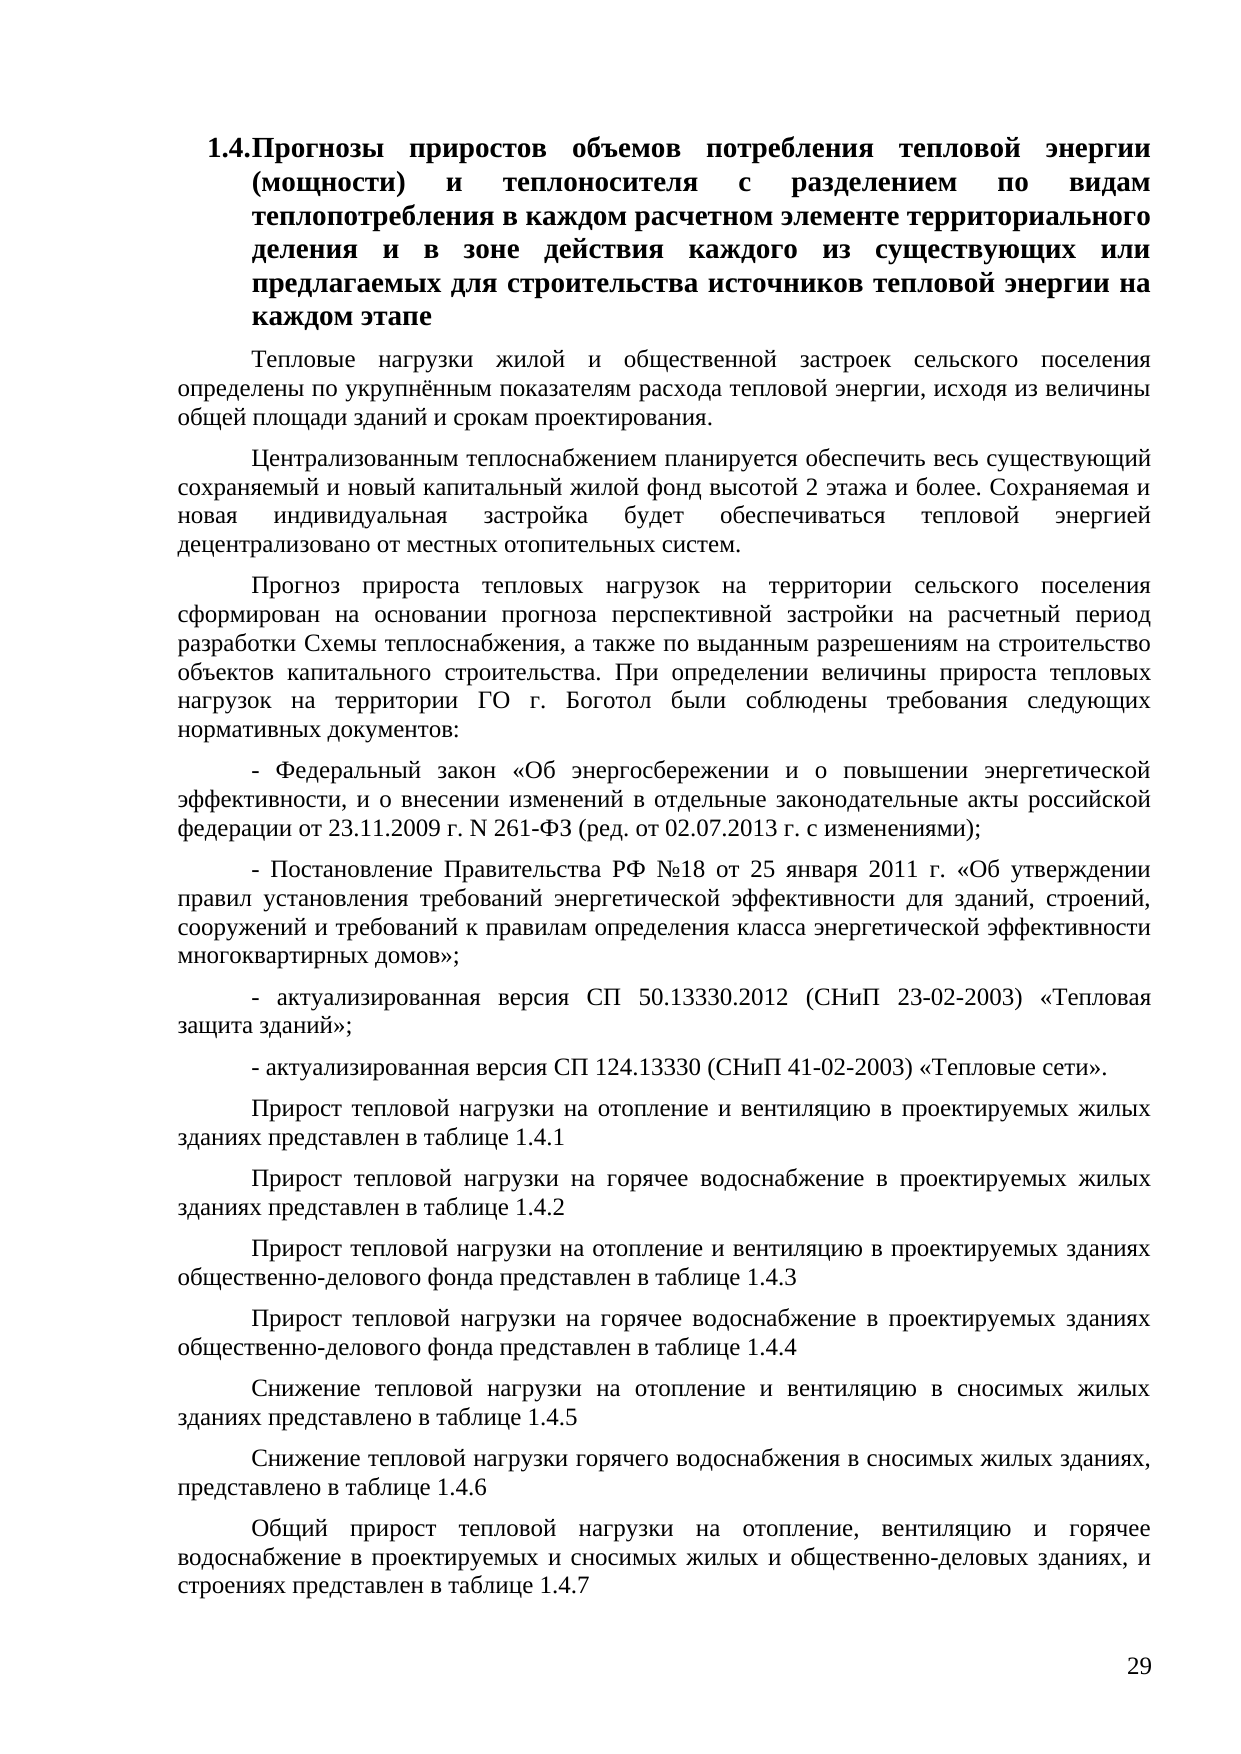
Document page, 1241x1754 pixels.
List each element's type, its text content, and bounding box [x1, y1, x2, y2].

text Тепловые нагрузки жилой и общественной застроек сельского поселения определены по укрупнённым показателям расхода тепловой энергии, исходя из величины общей площади зданий и срокам проектирования. [177, 344, 1152, 431]
text Прирост тепловой нагрузки на отопление и вентиляцию в проектируемых жилых зданиях представлен в таблице 1.4.1 [177, 1093, 1152, 1151]
text Прирост тепловой нагрузки на горячее водоснабжение в проектируемых жилых зданиях представлен в таблице 1.4.2 [177, 1163, 1152, 1221]
text Снижение тепловой нагрузки горячего водоснабжения в сносимых жилых зданиях, представлено в таблице 1.4.6 [177, 1443, 1152, 1501]
text - Постановление Правительства РФ №18 от 25 января 2011 г. «Об утверждении правил установления требований энергетической эффективности для зданий, строений, сооружений и требований к правилам определения класса энергетической эффективности многоквартирных домов»; [177, 854, 1152, 969]
list Прогнозы приростов объемов потребления тепловой энергии (мощности) и теплоносителя с разделением по видам теплопотребления в каждом расчетном элементе территориального деления и в зоне действия каждого из существующих или предлагаемых для строительства источников тепловой энергии на каждом этапе [207, 131, 1152, 332]
text Общий прирост тепловой нагрузки на отопление, вентиляцию и горячее водоснабжение в проектируемых и сносимых жилых и общественно-деловых зданиях, и строениях представлен в таблице 1.4.7 [177, 1513, 1152, 1599]
text - актуализированная версия СП 124.13330 (СНиП 41-02-2003) «Тепловые сети». [177, 1052, 1152, 1081]
text - актуализированная версия СП 50.13330.2012 (СНиП 23-02-2003) «Тепловая защита зданий»; [177, 982, 1152, 1039]
text Централизованным теплоснабжением планируется обеспечить весь существующий сохраняемый и новый капитальный жилой фонд высотой 2 этажа и более. Сохраняемая и новая индивидуальная застройка будет обеспечиваться тепловой энергией децентрализовано от местных отопительных систем. [177, 443, 1152, 558]
text Снижение тепловой нагрузки на отопление и вентиляцию в сносимых жилых зданиях представлено в таблице 1.4.5 [177, 1373, 1152, 1431]
text Прирост тепловой нагрузки на отопление и вентиляцию в проектируемых зданиях общественно-делового фонда представлен в таблице 1.4.3 [177, 1233, 1152, 1291]
text Прогноз прироста тепловых нагрузок на территории сельского поселения сформирован на основании прогноза перспективной застройки на расчетный период разработки Схемы теплоснабжения, а также по выданным разрешениям на строительство объектов капитального строительства. При определении величины прироста тепловых нагрузок на территории ГО г. Боготол были соблюдены требования следующих нормативных документов: [177, 571, 1152, 743]
text - Федеральный закон «Об энергосбережении и о повышении энергетической эффективности, и о внесении изменений в отдельные законодательные акты российской федерации от 23.11.2009 г. N 261-ФЗ (ред. от 02.07.2013 г. с изменениями); [177, 756, 1152, 842]
text Прирост тепловой нагрузки на горячее водоснабжение в проектируемых зданиях общественно-делового фонда представлен в таблице 1.4.4 [177, 1303, 1152, 1361]
